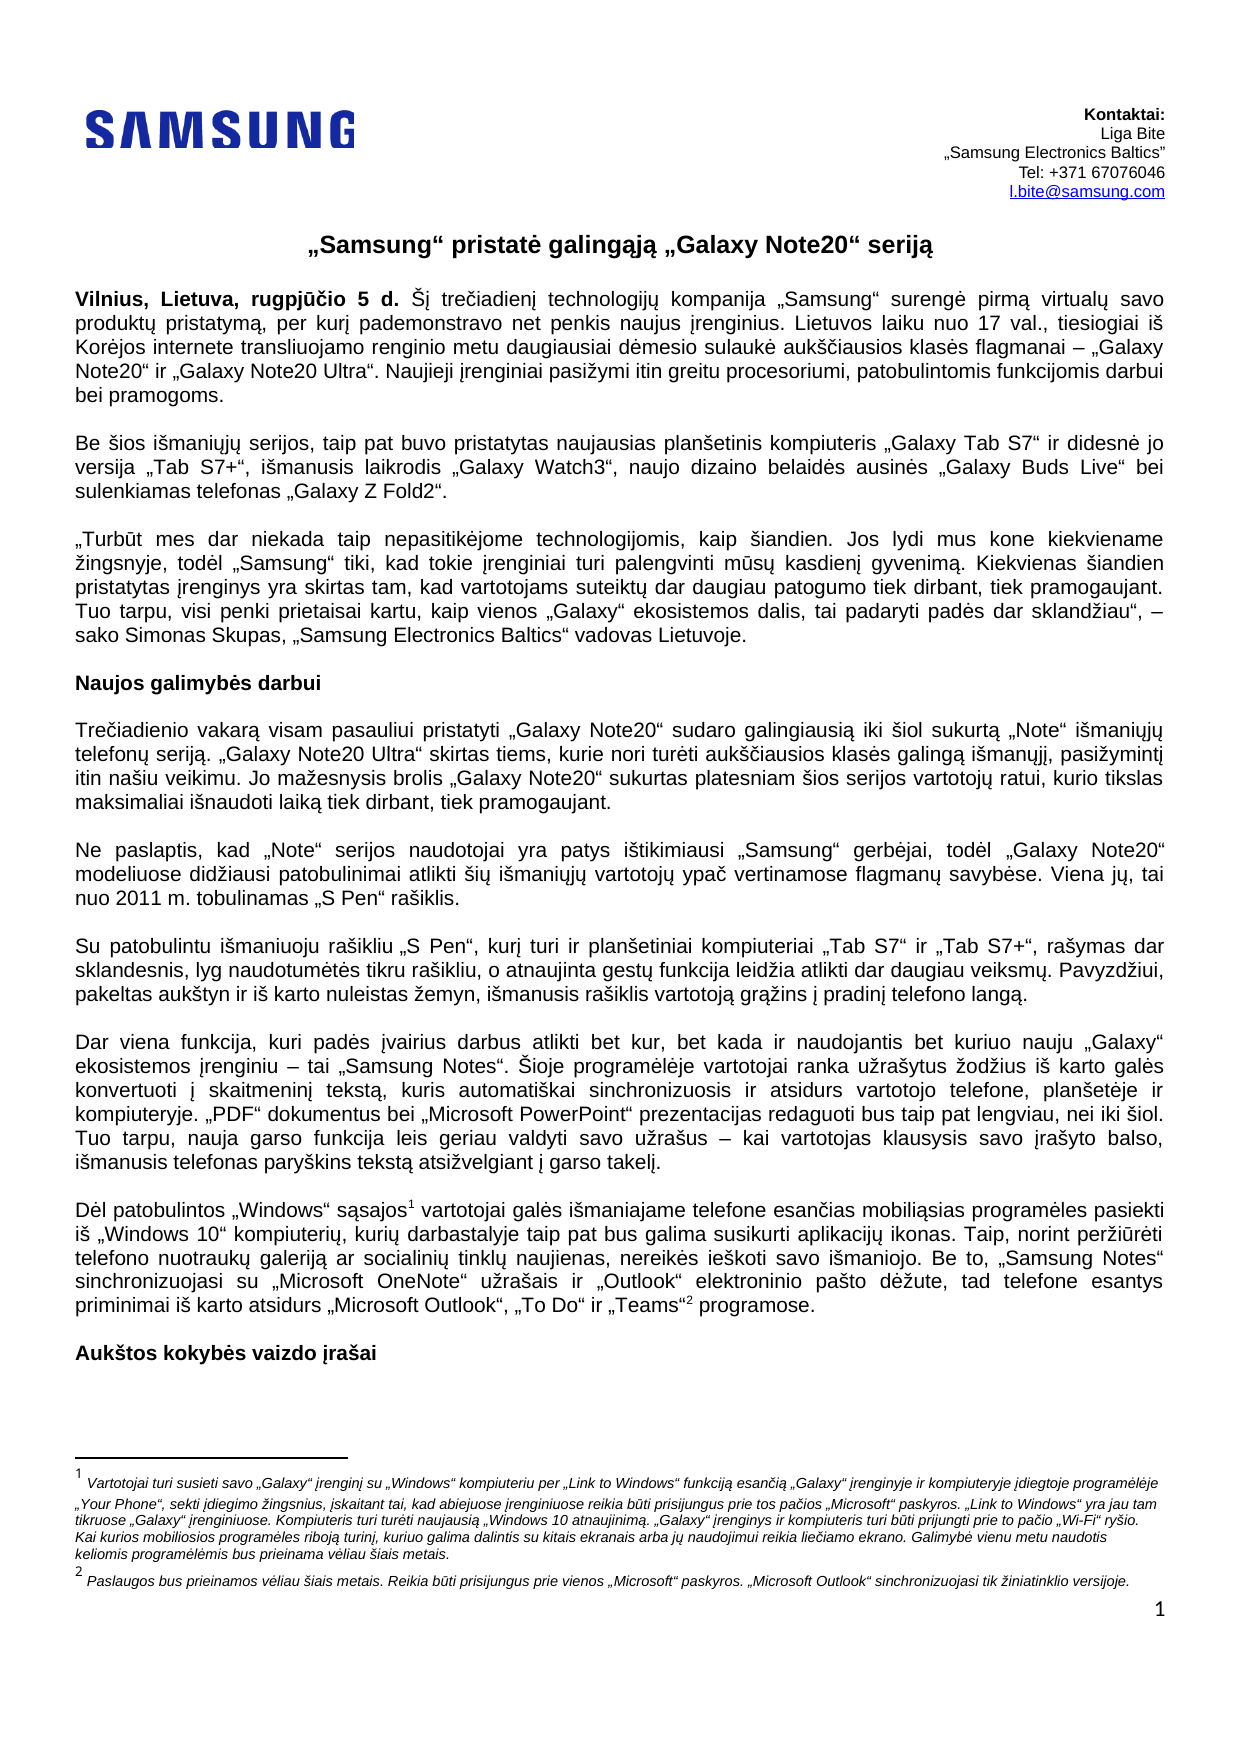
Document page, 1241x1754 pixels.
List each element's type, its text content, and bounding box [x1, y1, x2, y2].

text „Turbūt mes dar niekada taip nepasitikėjome technologijomis, kaip šiandien. Jos lydi mus kone kiekviename žingsnyje, todėl „Samsung“ tiki, kad tokie įrenginiai turi palengvinti mūsų kasdienį gyvenimą. Kiekvienas šiandien pristatytas įrenginys yra skirtas tam, kad vartotojams suteiktų dar daugiau patogumo tiek dirbant, tiek pramogaujant. Tuo tarpu, visi penki prietaisai kartu, kaip vienos „Galaxy“ ekosistemos dalis, tai padaryti padės dar sklandžiau“, – sako Simonas Skupas, „Samsung Electronics Baltics“ vadovas Lietuvoje. [75, 527, 1165, 646]
text Liga Bite [354, 124, 1165, 143]
text „Samsung Electronics Baltics” [75, 143, 1165, 162]
picture [85, 110, 354, 148]
text l.bite@samsung.com [75, 182, 1165, 201]
text Kontaktai: [75, 105, 1165, 124]
text „Samsung“ pristatė galingąją „Galaxy Note20“ seriją [75, 229, 1165, 258]
text Naujos galimybės darbui [75, 670, 1165, 694]
text Trečiadienio vakarą visam pasauliui pristatyti „Galaxy Note20“ sudaro galingiausią iki šiol sukurtą „Note“ išmaniųjų telefonų seriją. „Galaxy Note20 Ultra“ skirtas tiems, kurie nori turėti aukščiausios klasės galingą išmanųjį, pasižymintį itin našiu veikimu. Jo mažesnysis brolis „Galaxy Note20“ sukurtas platesniam šios serijos vartotojų ratui, kurio tikslas maksimaliai išnaudoti laiką tiek dirbant, tiek pramogaujant. [75, 718, 1165, 814]
text Tel: +371 67076046 [75, 162, 1165, 182]
text Su patobulintu išmaniuoju rašikliu „S Pen“, kurį turi ir planšetiniai kompiuteriai „Tab S7“ ir „Tab S7+“, rašymas dar sklandesnis, lyg naudotumėtės tikru rašikliu, o atnaujinta gestų funkcija leidžia atlikti dar daugiau veiksmų. Pavyzdžiui, pakeltas aukštyn ir iš karto nuleistas žemyn, išmanusis rašiklis vartotoją grąžins į pradinį telefono langą. [75, 934, 1165, 1006]
text Be šios išmaniųjų serijos, taip pat buvo pristatytas naujausias planšetinis kompiuteris „Galaxy Tab S7“ ir didesnė jo versija „Tab S7+“, išmanusis laikrodis „Galaxy Watch3“, naujo dizaino belaidės ausinės „Galaxy Buds Live“ bei sulenkiamas telefonas „Galaxy Z Fold2“. [75, 431, 1165, 503]
text Ne paslaptis, kad „Note“ serijos naudotojai yra patys ištikimiausi „Samsung“ gerbėjai, todėl „Galaxy Note20“ modeliuose didžiausi patobulinimai atlikti šių išmaniųjų vartotojų ypač vertinamose flagmanų savybėse. Viena jų, tai nuo 2011 m. tobulinamas „S Pen“ rašiklis. [75, 838, 1165, 910]
text Dėl patobulintos „Windows“ sąsajos vartotojai galės išmaniajame telefone esančias mobiliąsias programėles pasiekti iš „Windows 10“ kompiuterių, kurių darbastalyje taip pat bus galima susikurti aplikacijų ikonas. Taip, norint peržiūrėti telefono nuotraukų galeriją ar socialinių tinklų naujienas, nereikės ieškoti savo išmaniojo. Be to, „Samsung Notes“ sinchronizuojasi su „Microsoft OneNote“ užrašais ir „Outlook“ elektroninio pašto dėžute, tad telefone esantys priminimai iš karto atsidurs „Microsoft Outlook“, „To Do“ ir „Teams“ programose. [75, 1197, 1165, 1317]
text Aukštos kokybės vaizdo įrašai [75, 1341, 1165, 1365]
text Vilnius, Lietuva, rugpjūčio 5 d. Šį trečiadienį technologijų kompanija „Samsung“ surengė pirmą virtualų savo produktų pristatymą, per kurį pademonstravo net penkis naujus įrenginius. Lietuvos laiku nuo 17 val., tiesiogiai iš Korėjos internete transliuojamo renginio metu daugiausiai dėmesio sulaukė aukščiausios klasės flagmanai – „Galaxy Note20“ ir „Galaxy Note20 Ultra“. Naujieji įrenginiai pasižymi itin greitu procesoriumi, patobulintomis funkcijomis darbui bei pramogoms. [75, 287, 1165, 407]
